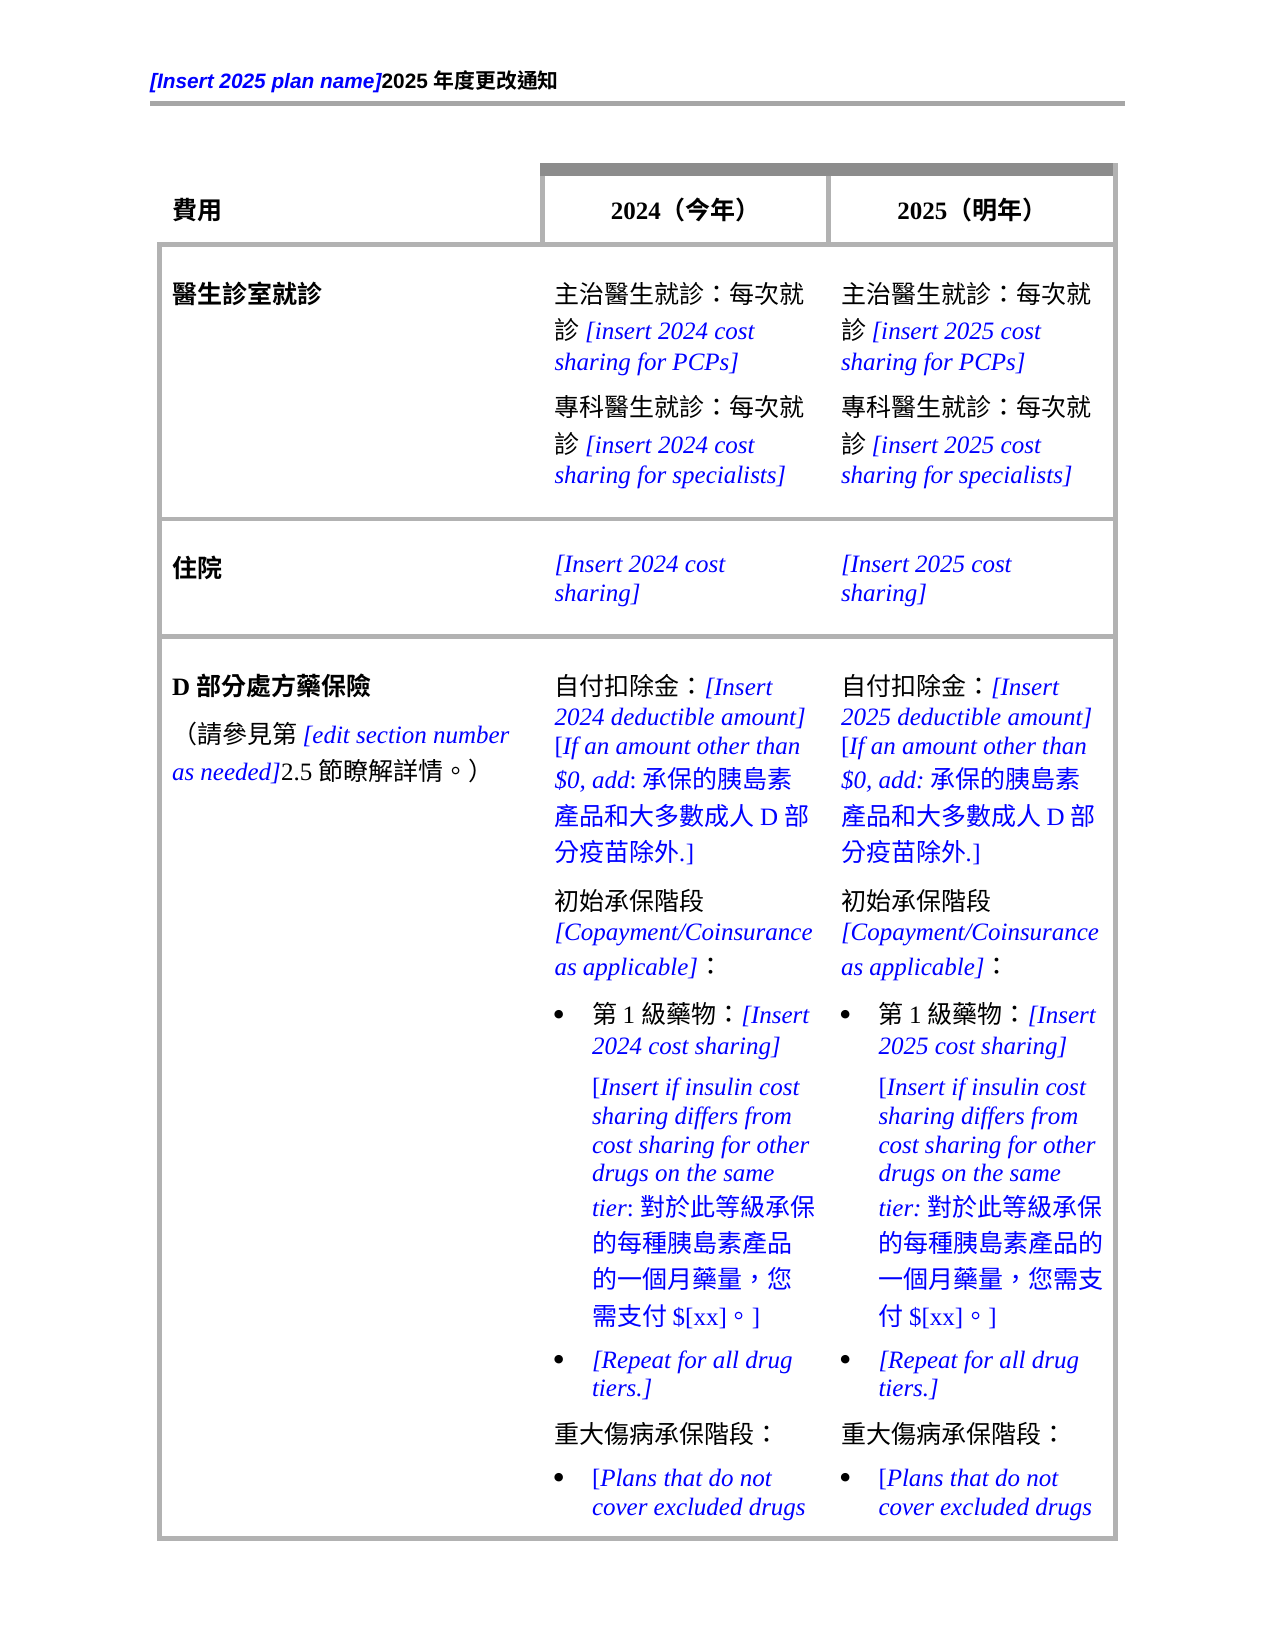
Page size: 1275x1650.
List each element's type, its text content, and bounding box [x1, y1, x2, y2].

table_cell 住院 [162, 521, 542, 634]
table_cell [543, 639, 829, 1536]
table_cell [Insert 2024 cost sharing] [543, 521, 829, 634]
table_cell 主治醫生就診：每次就診 [insert 2025 cost sharing for PCPs] 專科醫生就診：每次就診 [insert 2025 cost sharing for specialists] [829, 247, 1113, 517]
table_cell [829, 639, 1113, 1536]
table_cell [162, 639, 542, 1536]
table_cell 主治醫生就診：每次就診 [insert 2024 cost sharing for PCPs] 專科醫生就診：每次就診 [insert 2024 cost sharing for specialists] [543, 247, 829, 517]
table_cell [Insert 2025 cost sharing] [829, 521, 1113, 634]
table_header 2025（明年） [831, 176, 1113, 242]
table_header 費用 [160, 163, 540, 242]
table_cell 醫生診室就診 [162, 247, 542, 517]
table_header 2024（今年） [545, 176, 826, 242]
